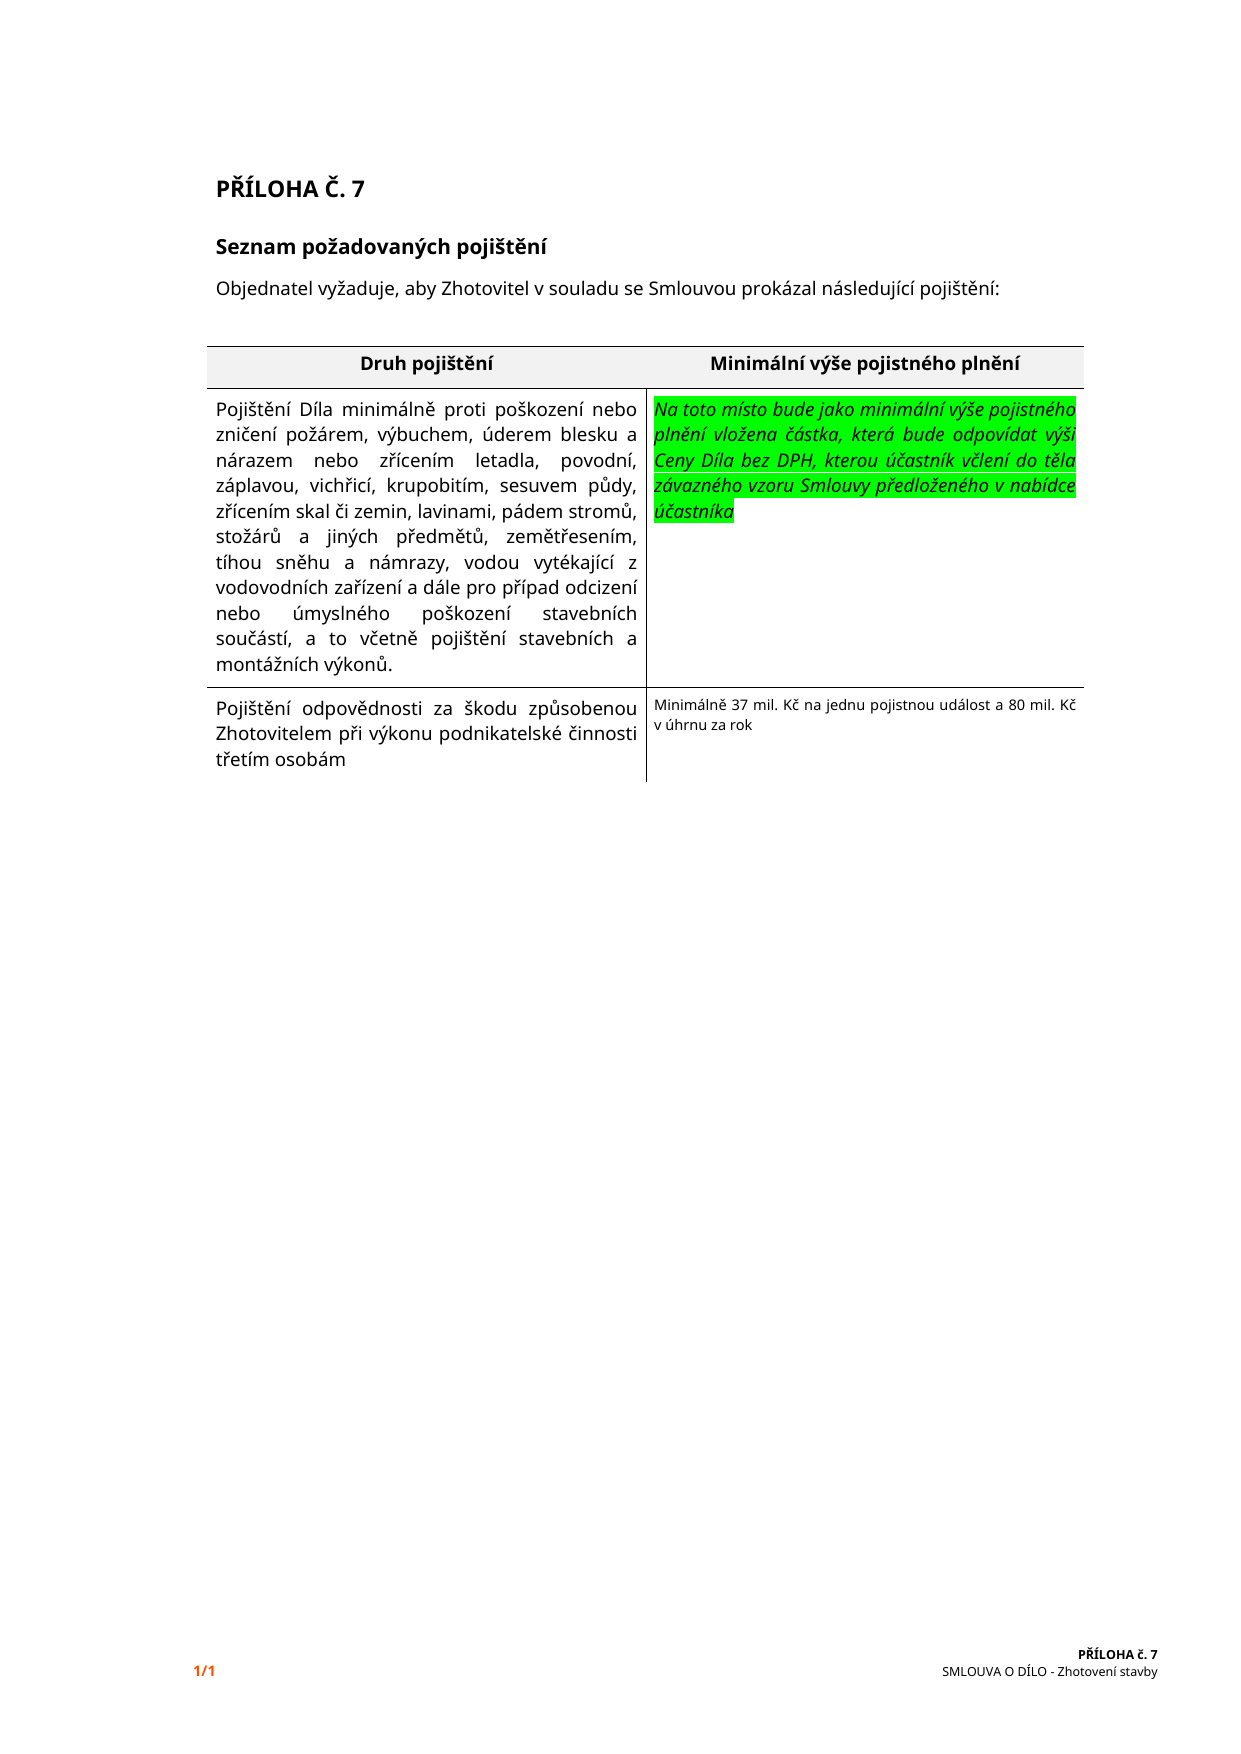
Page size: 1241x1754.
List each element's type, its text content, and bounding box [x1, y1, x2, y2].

text Příloha č. 7 [216, 172, 1093, 204]
table_cell Pojištění odpovědnosti za škodu způsobenou Zhotovitelem při výkonu podnikatelské činnosti třetím osobám [207, 688, 646, 782]
table_cell Na toto místo bude jako minimální výše pojistného plnění vložena částka, která bude odpovídat výši Ceny Díla bez DPH, kterou účastník včlení do těla závazného vzoru Smlouvy předloženého v nabídce účastníka [647, 389, 1084, 687]
text Seznam požadovaných pojištění [216, 232, 1093, 260]
table_header Druh pojištění [207, 347, 646, 388]
table_header Minimální výše pojistného plnění [646, 347, 1084, 388]
table_cell Minimálně 37 mil. Kč na jednu pojistnou událost a 80 mil. Kč v úhrnu za rok [647, 688, 1084, 782]
text Objednatel vyžaduje, aby Zhotovitel v souladu se Smlouvou prokázal následující pojištění: [216, 276, 1093, 301]
table_cell Pojištění Díla minimálně proti poškození nebo zničení požárem, výbuchem, úderem blesku a nárazem nebo zřícením letadla, povodní, záplavou, vichřicí, krupobitím, sesuvem půdy, zřícením skal či zemin, lavinami, pádem stromů, stožárů a jiných předmětů, zemětřesením, tíhou sněhu a námrazy, vodou vytékající z vodovodních zařízení a dále pro případ odcizení nebo úmyslného poškození stavebních součástí, a to včetně pojištění stavebních a montážních výkonů. [207, 389, 646, 687]
